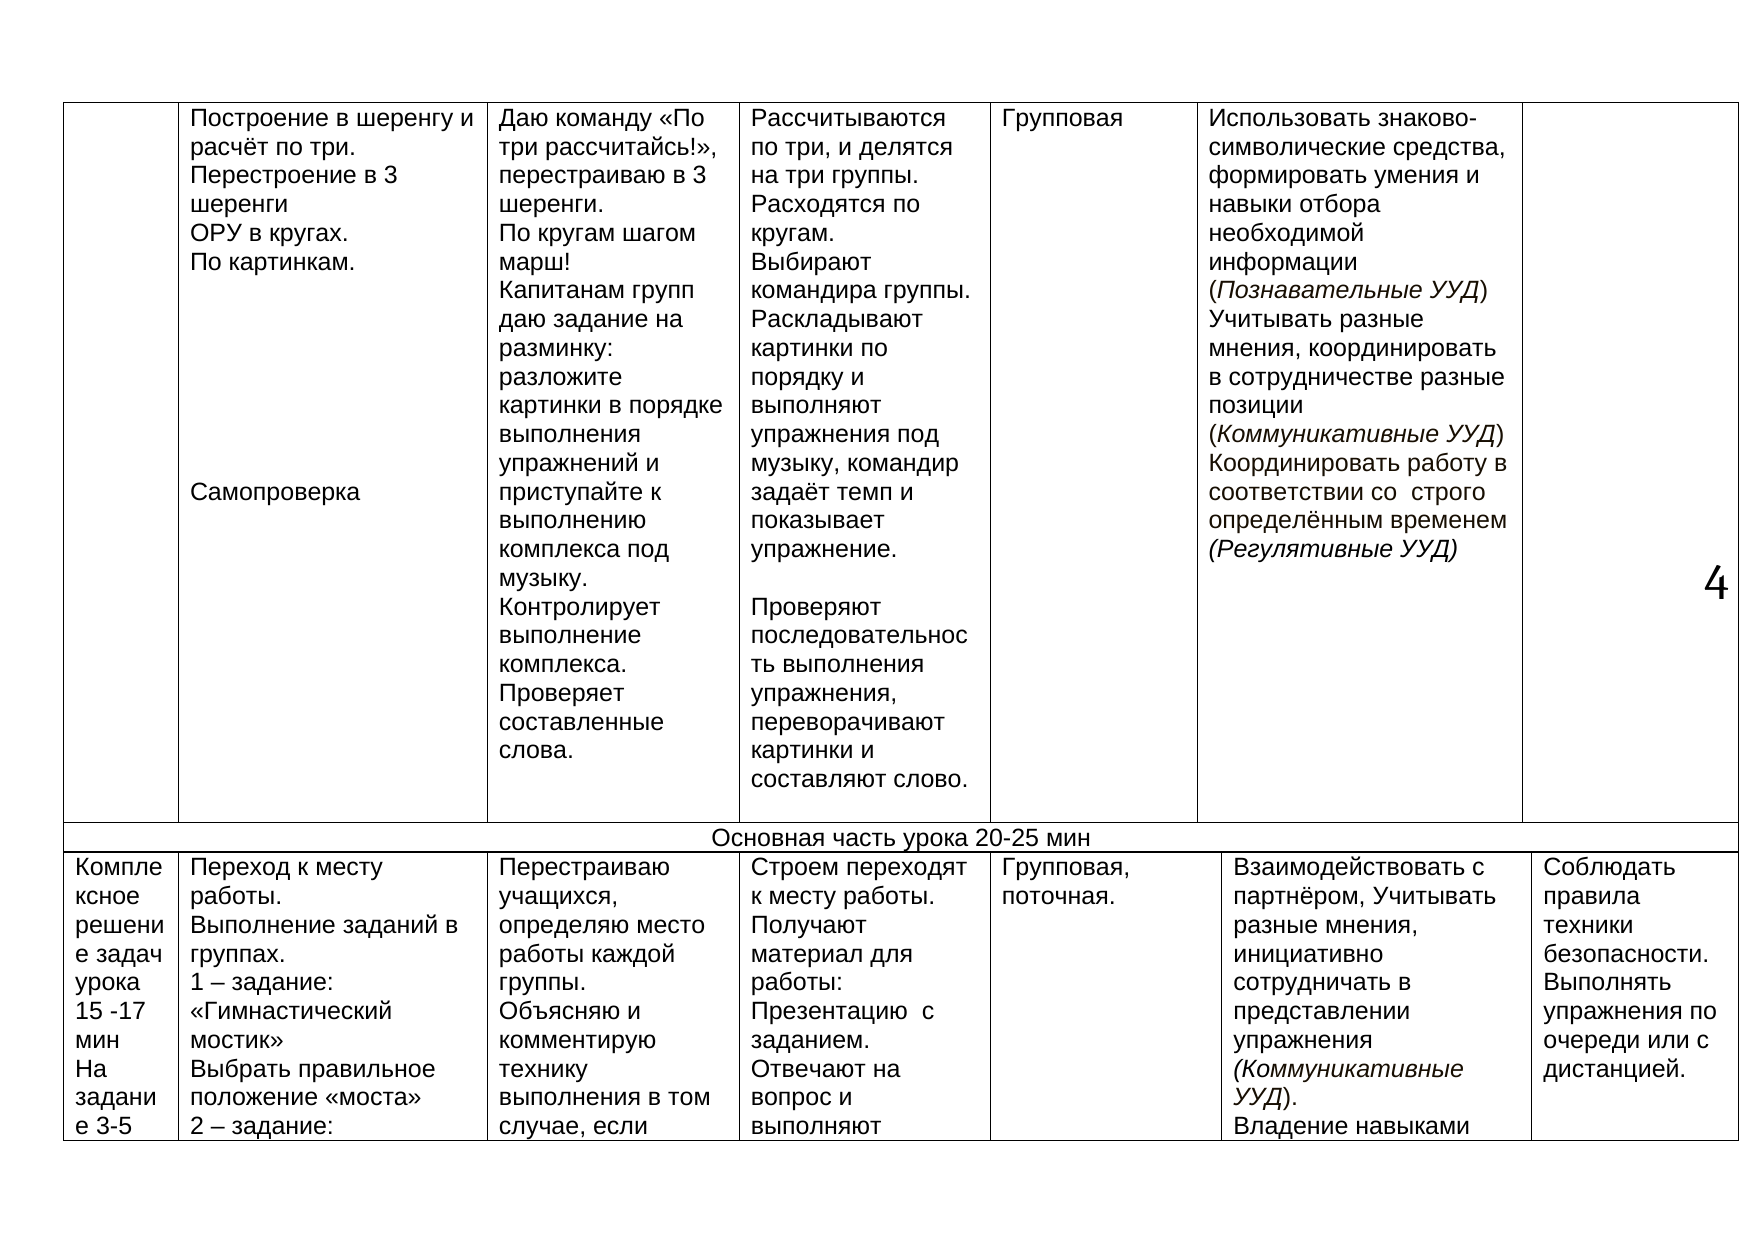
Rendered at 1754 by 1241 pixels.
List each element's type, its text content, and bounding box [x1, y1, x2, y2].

table_cell Даю команду «По три рассчитайсь!», перестраиваю в 3 шеренги. По кругам шагом марш! Капитанам групп даю задание на разминку: разложите картинки в порядке выполнения упражнений и приступайте к выполнению комплекса под музыку. Контролирует выполнение комплекса. Проверяет составленные слова. [488, 103, 739, 822]
table_cell Основная часть урока 20-25 мин [64, 823, 1738, 851]
table_cell Построение в шеренгу и расчёт по три. Перестроение в 3 шеренги ОРУ в кругах. По картинкам. Самопроверка [179, 103, 487, 822]
table_cell Использовать знаково-символические средства, формировать умения и навыки отбора необходимой информации (Познавательные УУД) Учитывать разные мнения, координировать в сотрудничестве разные позиции (Коммуникативные УУД) Координировать работу в соответствии со строго определённым временем (Регулятивные УУД) [1198, 103, 1522, 822]
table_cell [1532, 853, 1738, 1140]
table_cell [1222, 853, 1531, 1140]
table_cell [1523, 103, 1738, 822]
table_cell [991, 853, 1221, 1140]
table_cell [64, 853, 178, 1140]
table_cell Рассчитываются по три, и делятся на три группы. Расходятся по кругам. Выбирают командира группы. Раскладывают картинки по порядку и выполняют упражнения под музыку, командир задаёт темп и показывает упражнение. Проверяют последовательность выполнения упражнения, переворачивают картинки и составляют слово. [740, 103, 990, 822]
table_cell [740, 853, 990, 1140]
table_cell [488, 853, 739, 1140]
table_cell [179, 853, 487, 1140]
table_cell Групповая [991, 103, 1197, 822]
